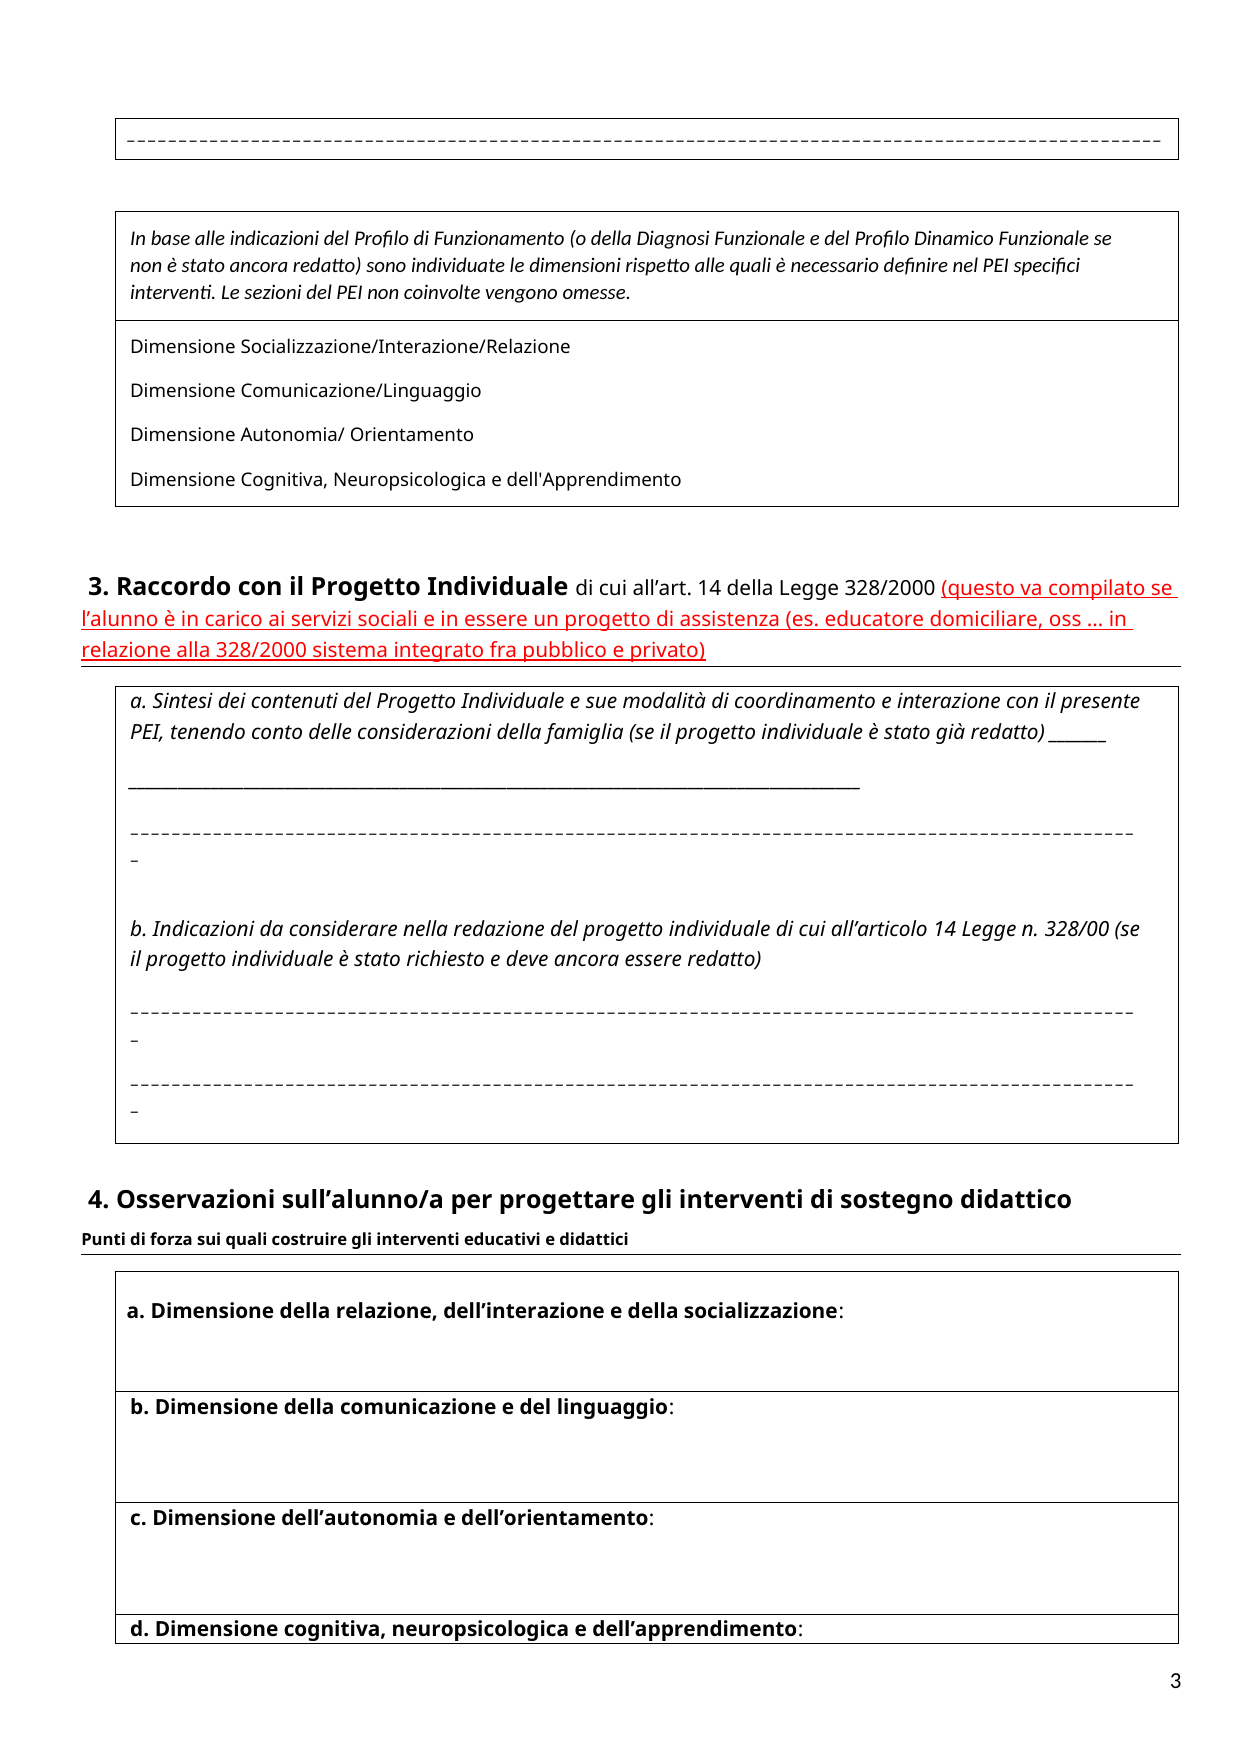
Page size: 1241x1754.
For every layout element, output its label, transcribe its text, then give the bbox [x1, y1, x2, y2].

table_cell Dimensione Socializzazione/Interazione/Relazione Dimensione Comunicazione/Linguaggio Dimensione Autonomia/ Orientamento Dimensione Cognitiva, Neuropsicologica e dell'Apprendimento [116, 321, 1178, 506]
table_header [116, 119, 1178, 159]
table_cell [116, 1615, 1178, 1643]
table_cell b. Dimensione della comunicazione e del linguaggio: [116, 1392, 1178, 1502]
table_header a. Dimensione della relazione, dell’interazione e della socializzazione: [116, 1272, 1178, 1391]
table_header In base alle indicazioni del Profilo di Funzionamento (o della Diagnosi Funzionale e del Profilo Dinamico Funzionale se non è stato ancora redatto) sono individuate le dimensioni rispetto alle quali è necessario definire nel PEI specifici interventi. Le sezioni del PEI non coinvolte vengono omesse. [116, 212, 1178, 319]
subtitle 4. Osservazioni sull’alunno/a per progettare gli interventi di sostegno didattico Punti di forza sui quali costruire gli interventi educativi e didattici [81, 1181, 1181, 1254]
table_cell c. Dimensione dell’autonomia e dell’orientamento: [116, 1503, 1178, 1613]
subtitle 3. Raccordo con il Progetto Individuale di cui all’art. 14 della Legge 328/2000 (questo va compilato se l’alunno è in carico ai servizi sociali e in essere un progetto di assistenza (es. educatore domiciliare, oss … in relazione alla 328/2000 sistema integrato fra pubblico e privato) [81, 568, 1181, 666]
table_header a. Sintesi dei contenuti del Progetto Individuale e sue modalità di coordinamento e interazione con il presente PEI, tenendo conto delle considerazioni della famiglia (se il progetto individuale è stato già redatto) _______ _________________________________________________________________________________________ __________________________________________________________________________________________________ b. Indicazioni da considerare nella redazione del progetto individuale di cui all’articolo 14 Legge n. 328/00 (se il progetto individuale è stato richiesto e deve ancora essere redatto) __________________________________________________________________________________________________ __________________________________________________________________________________________________ [116, 687, 1178, 1143]
